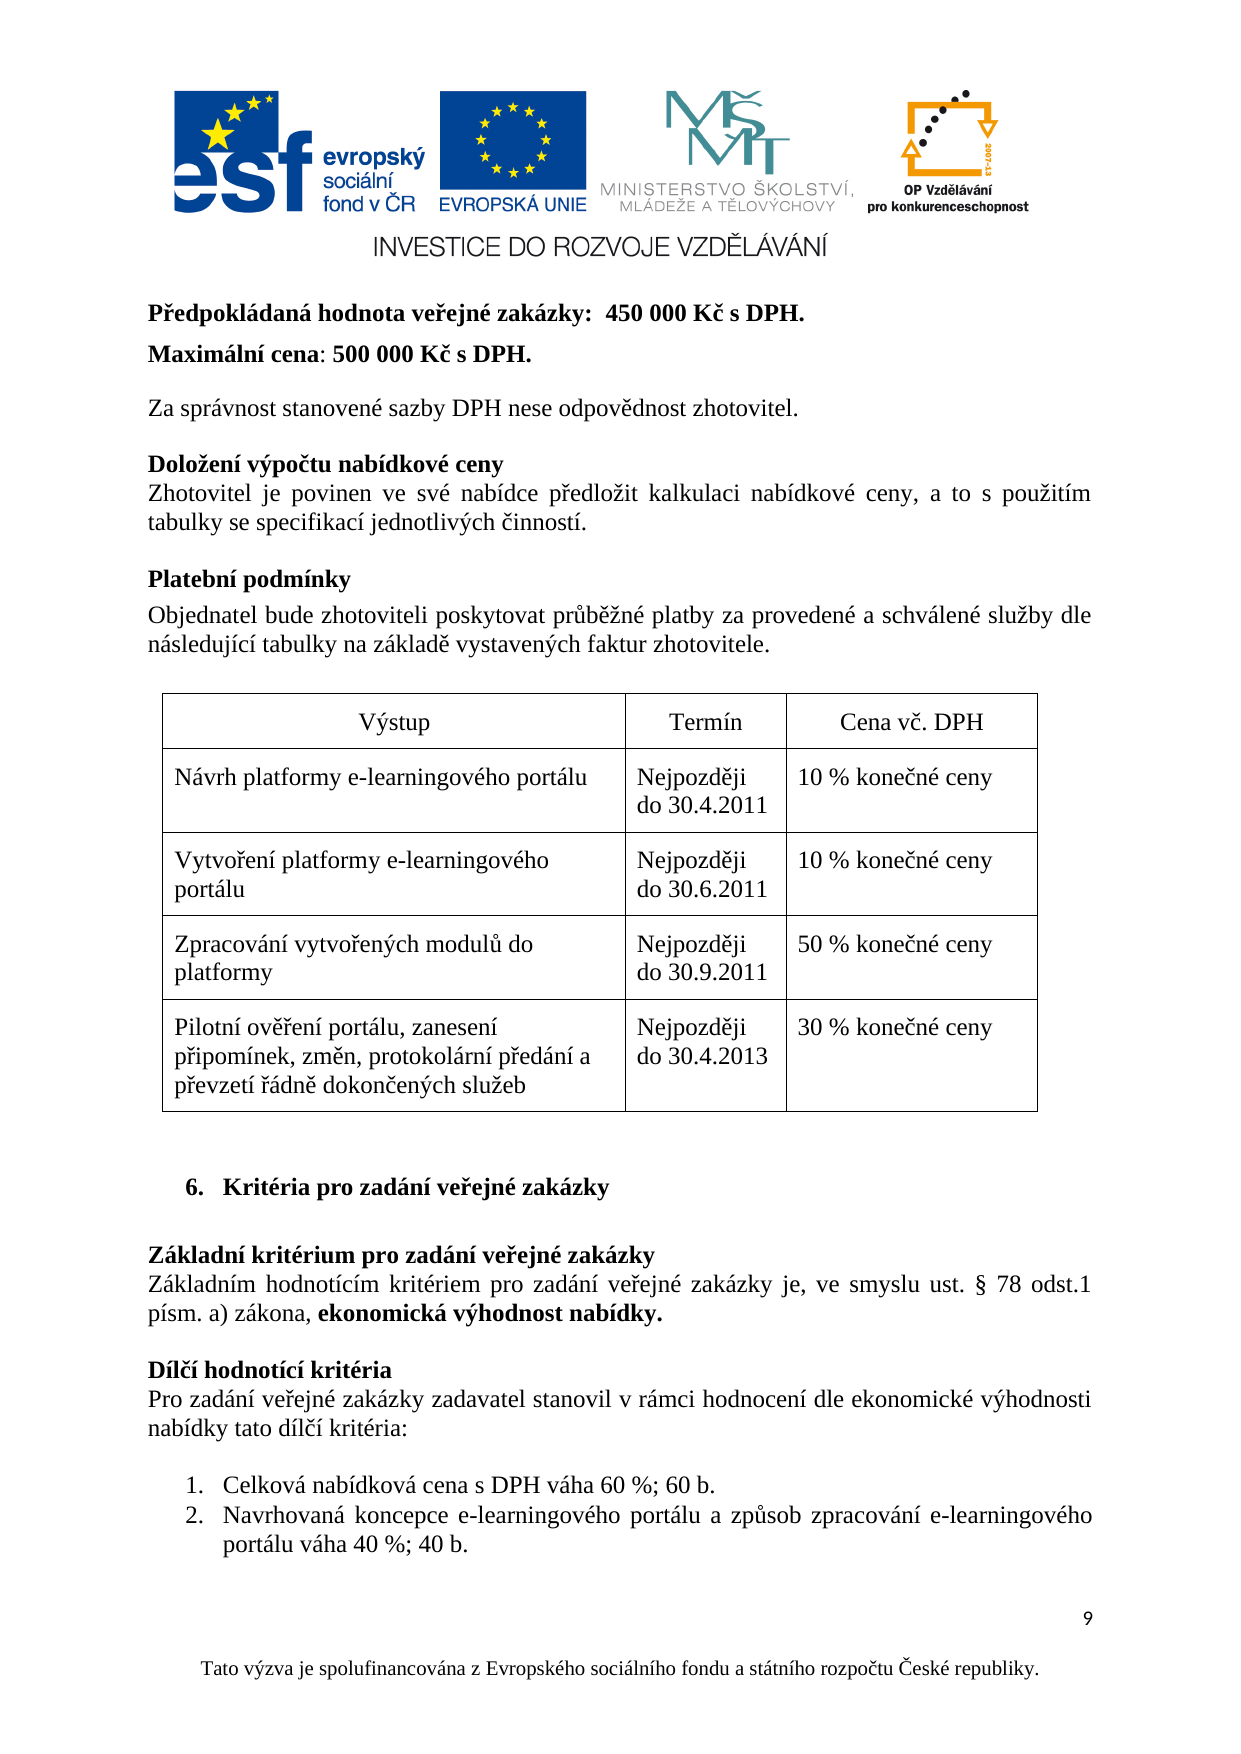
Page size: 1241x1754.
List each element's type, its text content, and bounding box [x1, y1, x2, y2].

text Maximální cena: 500 000 Kč s DPH. [148, 339, 1002, 368]
table_cell 30 % konečné ceny [787, 1000, 1037, 1111]
table_cell Nejpozději do 30.6.2011 [626, 833, 786, 915]
subtitle Kritéria pro zadání veřejné zakázky [185, 1172, 1093, 1201]
list Navrhovaná koncepce e-learningového portálu a způsob zpracování e-learningového portálu váha 40 %; 40 b. [185, 1501, 1093, 1558]
text Objednatel bude zhotoviteli poskytovat průběžné platby za provedené a schválené služby dle následující tabulky na základě vystavených faktur zhotovitele. [148, 599, 1093, 658]
table_header Výstup [163, 694, 625, 748]
table_cell Nejpozději do 30.4.2011 [626, 749, 786, 832]
text Platební podmínky [148, 564, 1093, 593]
table_cell 50 % konečné ceny [787, 916, 1037, 999]
table_cell 10 % konečné ceny [787, 833, 1037, 915]
text Za správnost stanovené sazby DPH nese odpovědnost zhotovitel. [148, 393, 1093, 422]
table_cell Nejpozději do 30.9.2011 [626, 916, 786, 999]
text Pro zadání veřejné zakázky zadavatel stanovil v rámci hodnocení dle ekonomické výhodnosti nabídky tato dílčí kritéria: [148, 1384, 1093, 1442]
table_cell Zpracování vytvořených modulů do platformy [163, 916, 625, 999]
text Předpokládaná hodnota veřejné zakázky: 450 000 Kč s DPH. [148, 298, 1093, 326]
table_cell Návrh platformy e-learningového portálu [163, 749, 625, 832]
text Základní kritérium pro zadání veřejné zakázky [148, 1241, 1093, 1269]
text Dílčí hodnotící kritéria [148, 1356, 1093, 1384]
table_cell 10 % konečné ceny [787, 749, 1037, 832]
table_header Termín [626, 694, 786, 748]
table_cell Pilotní ověření portálu, zanesení připomínek, změn, protokolární předání a převzetí řádně dokončených služeb [163, 1000, 625, 1111]
picture [147, 73, 1056, 273]
table_cell Vytvoření platformy e-learningového portálu [163, 833, 625, 915]
list Celková nabídková cena s DPH váha 60 %; 60 b. [185, 1471, 1093, 1499]
text Základním hodnotícím kritériem pro zadání veřejné zakázky je, ve smyslu ust. § 78 odst.1 písm. a) zákona, ekonomická výhodnost nabídky. [148, 1269, 1093, 1327]
table_cell Nejpozději do 30.4.2013 [626, 1000, 786, 1111]
text Doložení výpočtu nabídkové ceny [148, 449, 1093, 478]
text Zhotovitel je povinen ve své nabídce předložit kalkulaci nabídkové ceny, a to s použitím tabulky se specifikací jednotlivých činností. [148, 478, 1093, 536]
table_header Cena vč. DPH [787, 694, 1037, 748]
